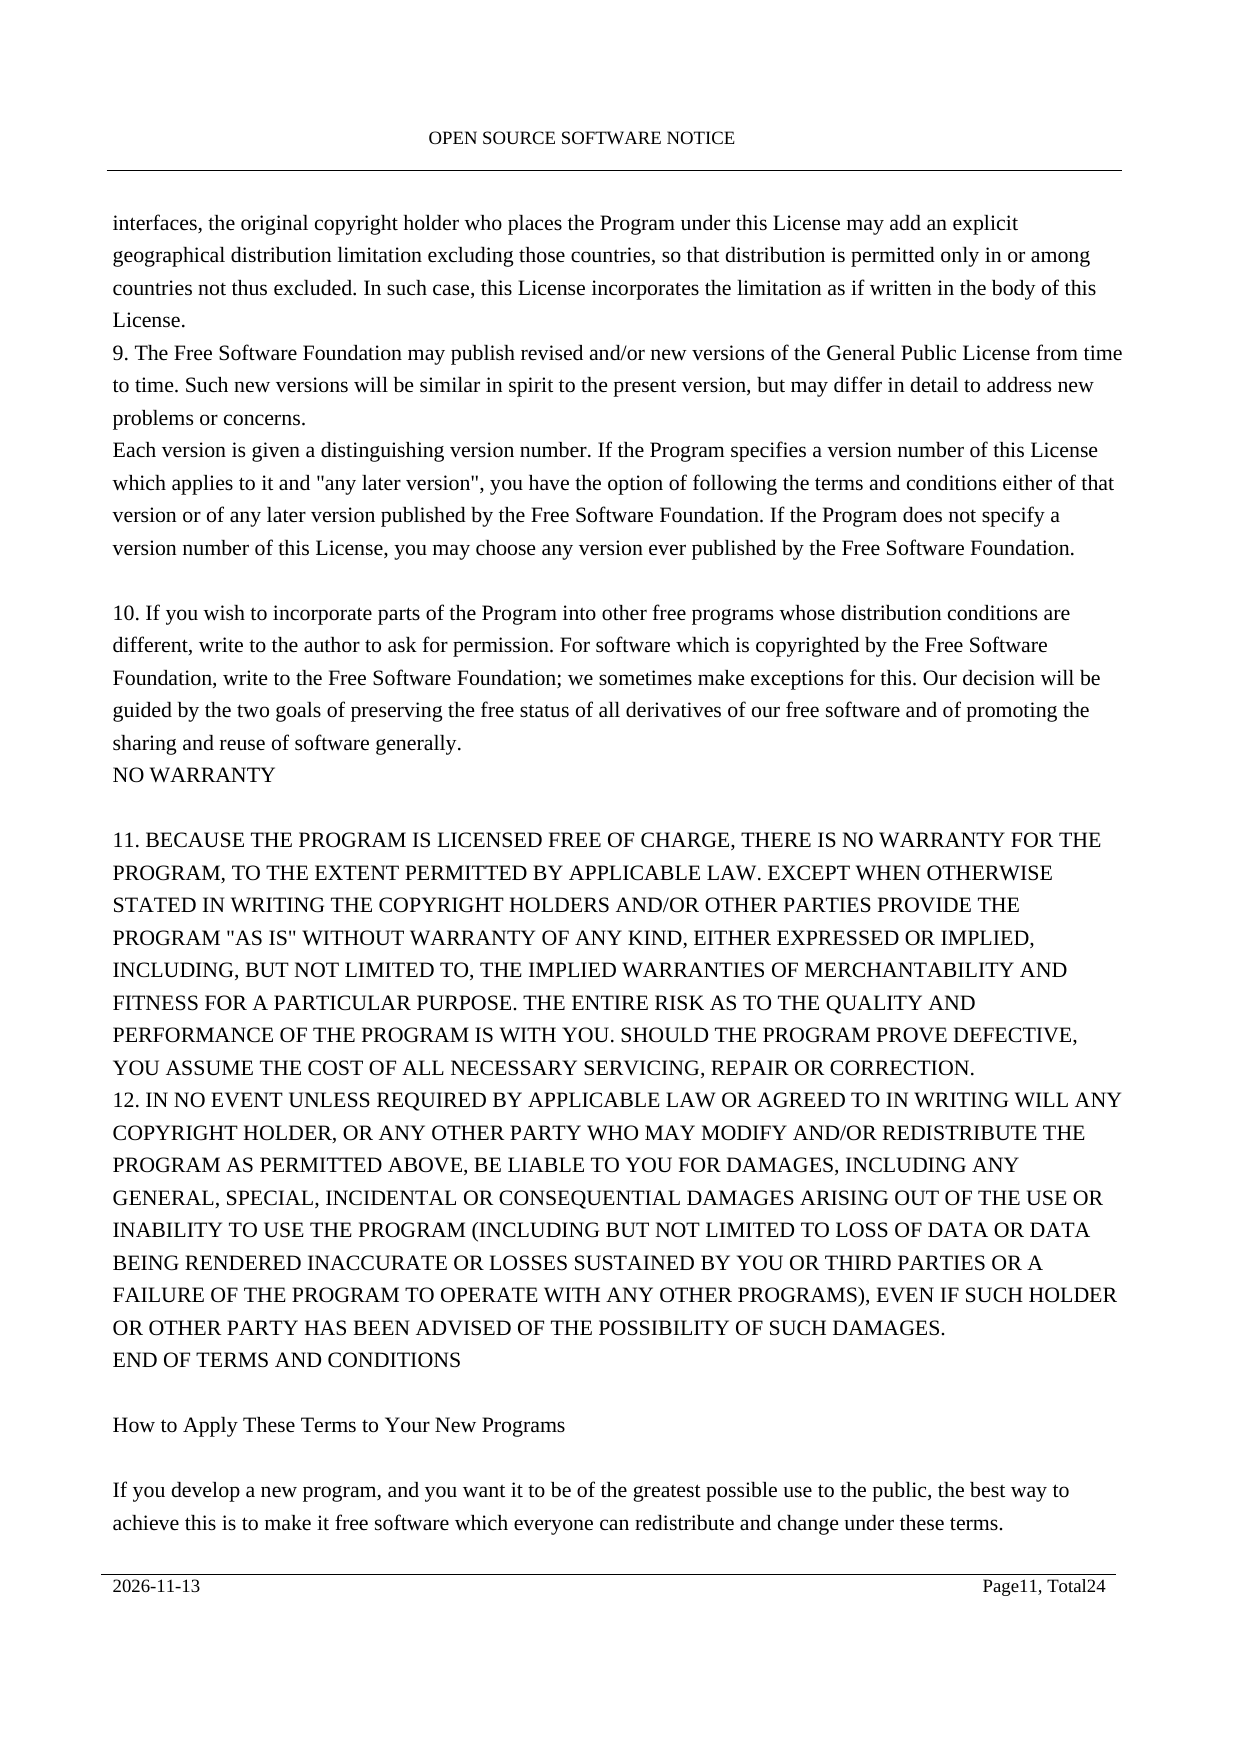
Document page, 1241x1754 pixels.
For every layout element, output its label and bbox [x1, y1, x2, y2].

text [112, 206, 1128, 1539]
